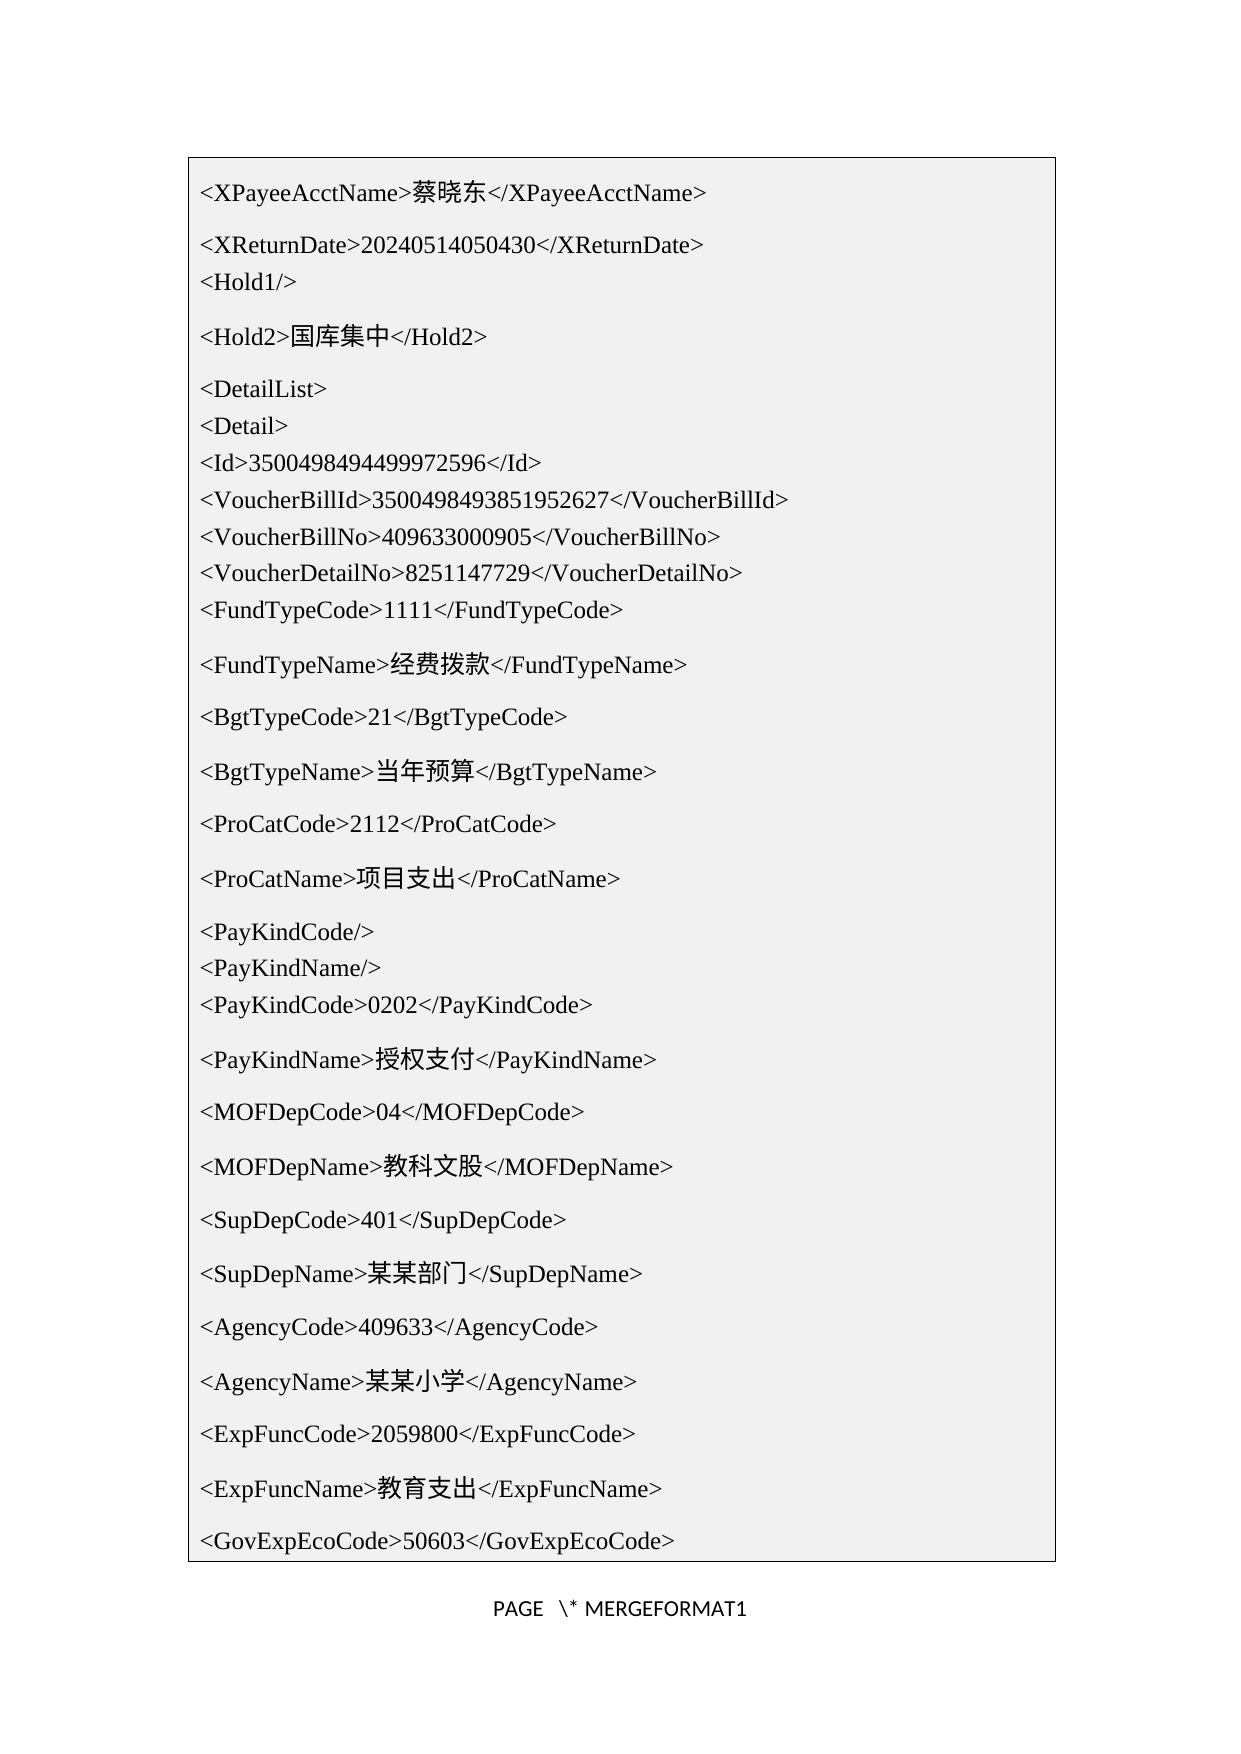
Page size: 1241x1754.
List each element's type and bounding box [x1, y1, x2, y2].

table_header [189, 158, 1055, 1561]
